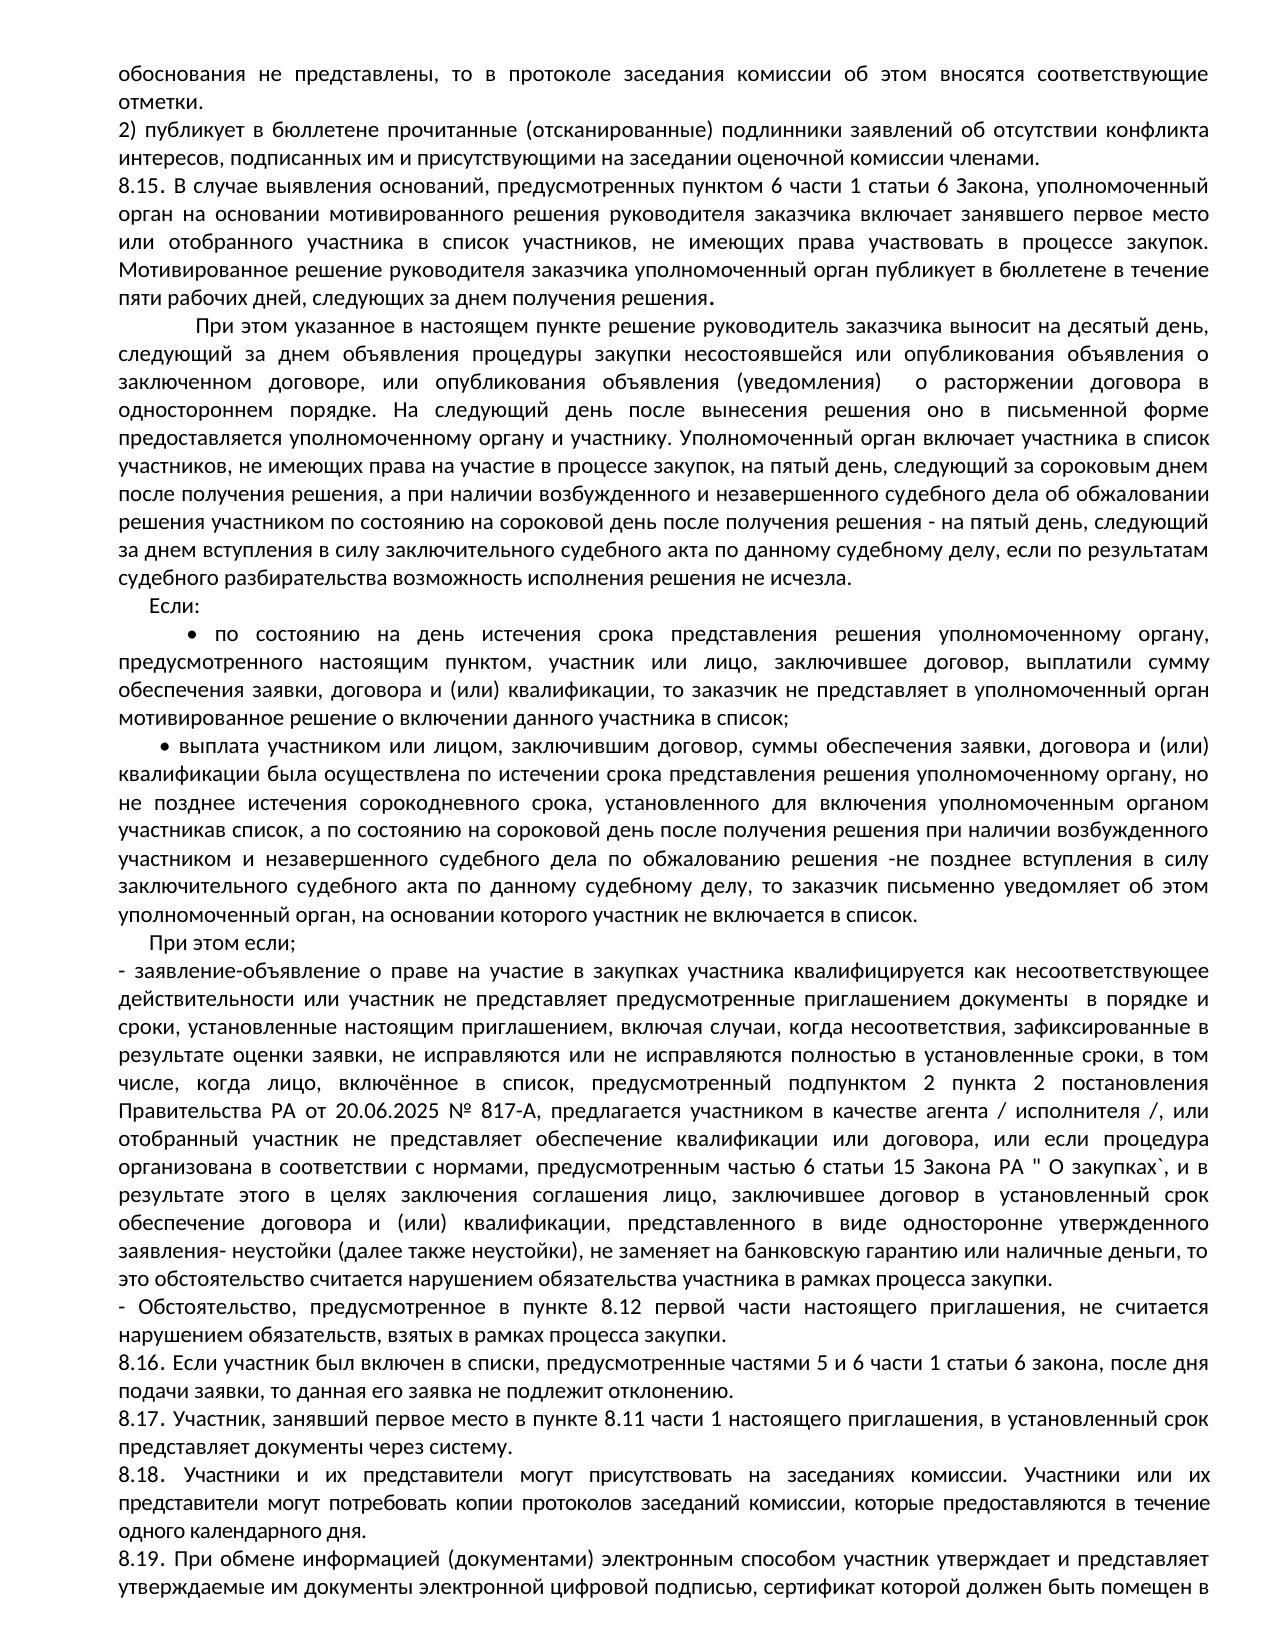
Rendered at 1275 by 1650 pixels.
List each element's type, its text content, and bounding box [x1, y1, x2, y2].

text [118, 1544, 1211, 1600]
text 8.15․ В случае выявления оснований, предусмотренных пунктом 6 части 1 статьи 6 Закона, уполномоченный орган на основании мотивированного решения руководителя заказчика включает занявшего первое место или отобранного участника в список участников, не имеющих права участвовать в процессе закупок. Мотивированное решение руководителя заказчика уполномоченный орган публикует в бюллетене в течение пяти рабочих дней, следующих за днем получения решения. [118, 171, 1211, 311]
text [118, 59, 1211, 115]
text 8.16․ Если участник был включен в списки, предусмотренные частями 5 и 6 части 1 статьи 6 закона, после дня подачи заявки, то данная его заявка не подлежит отклонению. [118, 1348, 1211, 1404]
text - заявление-объявление о праве на участие в закупках участника квалифицируется как несоответствующее действительности или участник не представляет предусмотренные приглашением документы в порядке и сроки, установленные настоящим приглашением, включая случаи, когда несоответствия, зафиксированные в результате оценки заявки, не исправляются или не исправляются полностью в установленные сроки, в том числе, когда лицо, включённое в список, предусмотренный подпунктом 2 пункта 2 постановления Правительства РА от 20.06.2025 № 817-А, предлагается участником в качестве агента / исполнителя /, или отобранный участник не представляет обеспечение квалификации или договора, или если процедура организована в соответствии с нормами, предусмотренным частью 6 статьи 15 Закона РА " О закупках`, и в результате этого в целях заключения соглашения лицо, заключившее договор в установленный срок обеспечение договора и (или) квалификации, представленного в виде односторонне утвержденного заявления- неустойки (далее также неустойки), не заменяет на банковскую гарантию или наличные деньги, то это обстоятельство считается нарушением обязательства участника в рамках процесса закупки. [118, 956, 1211, 1292]
text 8.17․ Участник, занявший первое место в пункте 8.11 части 1 настоящего приглашения, в установленный срок представляет документы через систему. [118, 1404, 1211, 1460]
text • по состоянию на день истечения срока представления решения уполномоченному органу, предусмотренного настоящим пунктом, участник или лицо, заключившее договор, выплатили сумму обеспечения заявки, договора и (или) квалификации, то заказчик не представляет в уполномоченный орган мотивированное решение о включении данного участника в список; [118, 619, 1211, 732]
text 2) публикует в бюллетене прочитанные (отсканированные) подлинники заявлений об отсутствии конфликта интересов, подписанных им и присутствующими на заседании оценочной комиссии членами. [118, 115, 1211, 171]
text При этом указанное в настоящем пункте решение руководитель заказчика выносит на десятый день, следующий за днем объявления процедуры закупки несостоявшейся или опубликования объявления о заключенном договоре, или опубликования объявления (уведомления) о расторжении договора в одностороннем порядке. На следующий день после вынесения решения оно в письменной форме предоставляется уполномоченному органу и участнику. Уполномоченный орган включает участника в список участников, не имеющих права на участие в процессе закупок, на пятый день, следующий за сороковым днем после получения решения, а при наличии возбужденного и незавершенного судебного дела об обжаловании решения участником по состоянию на сороковой день после получения решения - на пятый день, следующий за днем вступления в силу заключительного судебного акта по данному судебному делу, если по результатам судебного разбирательства возможность исполнения решения не исчезла. [118, 311, 1211, 591]
text При этом если; [118, 928, 1211, 956]
text - Обстоятельство, предусмотренное в пункте 8.12 первой части настоящего приглашения, не считается нарушением обязательств, взятых в рамках процесса закупки. [118, 1292, 1211, 1348]
text Если: [118, 591, 1211, 619]
text • выплата участником или лицом, заключившим договор, суммы обеспечения заявки, договора и (или) квалификации была осуществлена по истечении срока представления решения уполномоченному органу, но не позднее истечения сорокодневного срока, установленного для включения уполномоченным органом участникав список, а по состоянию на сороковой день после получения решения при наличии возбужденного участником и незавершенного судебного дела по обжалованию решения -не позднее вступления в силу заключительного судебного акта по данному судебному делу, то заказчик письменно уведомляет об этом уполномоченный орган, на основании которого участник не включается в список. [118, 732, 1211, 928]
text 8.18․ Участники и их представители могут присутствовать на заседаниях комиссии. Участники или их представители могут потребовать копии протоколов заседаний комиссии, которые предоставляются в течение одного календарного дня. [118, 1460, 1211, 1544]
